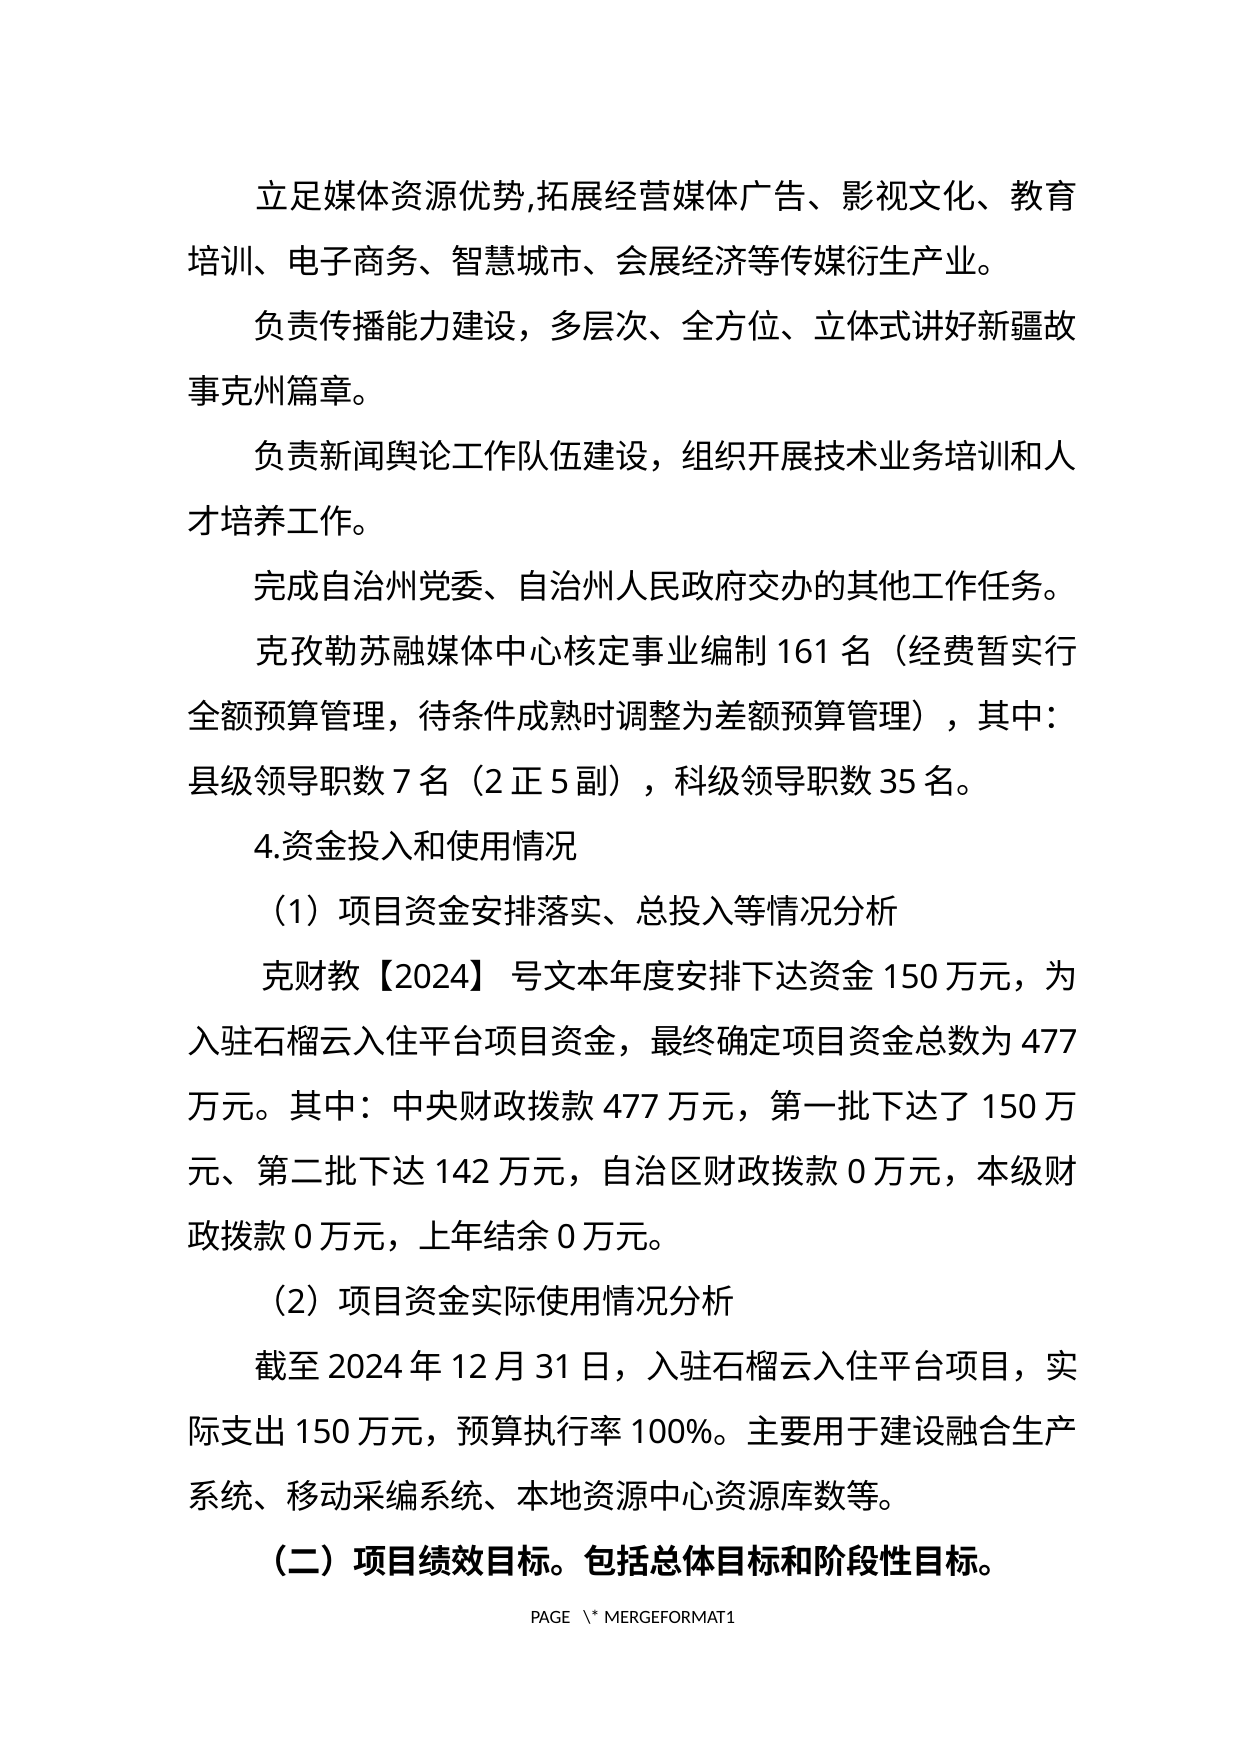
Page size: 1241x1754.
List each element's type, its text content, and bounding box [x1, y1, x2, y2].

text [187, 162, 1078, 1527]
text （二）项目绩效目标。包括总体目标和阶段性目标。 [187, 1527, 1078, 1592]
